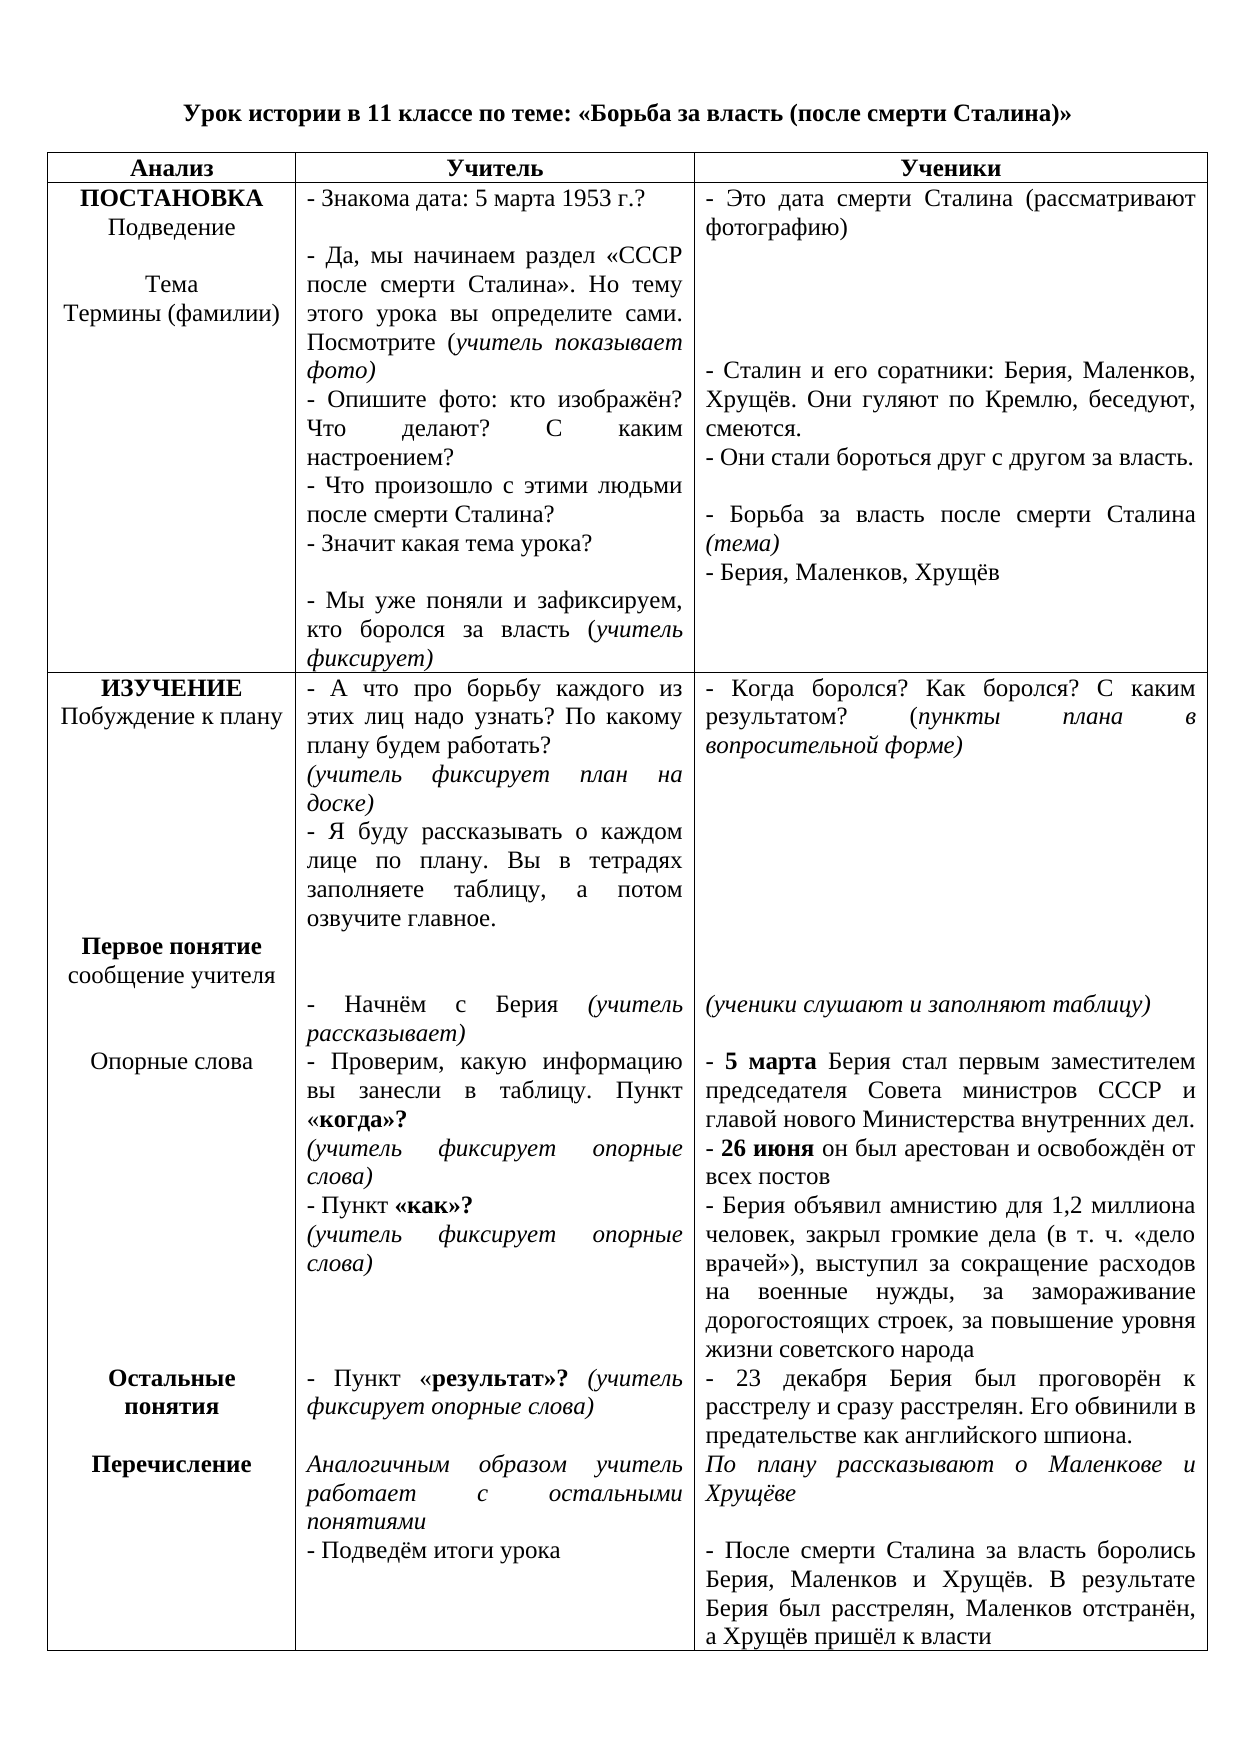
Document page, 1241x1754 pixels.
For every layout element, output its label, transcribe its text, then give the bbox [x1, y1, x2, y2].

table_cell - А что про борьбу каждого из этих лиц надо узнать? По какому плану будем работать? (учитель фиксирует план на доске) - Я буду рассказывать о каждом лице по плану. Вы в тетрадях заполняете таблицу, а потом озвучите главное. - Начнём с Берия (учитель рассказывает) - Проверим, какую информацию вы занесли в таблицу. Пункт «когда»? (учитель фиксирует опорные слова) - Пункт «как»? (учитель фиксирует опорные слова) - Пункт «результат»? (учитель фиксирует опорные слова) Аналогичным образом учитель работает с остальными понятиями - Подведём итоги урока [296, 673, 694, 1650]
table_header Анализ [48, 153, 295, 182]
table_cell - Знакома дата: 5 марта 1953 г.? - Да, мы начинаем раздел «СССР после смерти Сталина». Но тему этого урока вы определите сами. Посмотрите (учитель показывает фото) - Опишите фото: кто изображён? Что делают? С каким настроением? - Что произошло с этими людьми после смерти Сталина? - Значит какая тема урока? - Мы уже поняли и зафиксируем, кто боролся за власть (учитель фиксирует) [296, 183, 694, 672]
table_cell ИЗУЧЕНИЕ Побуждение к плану Первое понятие сообщение учителя Опорные слова Остальные понятия Перечисление [48, 673, 295, 1650]
text Урок истории в 11 классе по теме: «Борьба за власть (после смерти Сталина)» [59, 98, 1196, 127]
table_cell - Когда боролся? Как боролся? С каким результатом? (пункты плана в вопросительной форме) (ученики слушают и заполняют таблицу) - 5 марта Берия стал первым заместителем председателя Совета министров СССР и главой нового Министерства внутренних дел. - 26 июня он был арестован и освобождён от всех постов - Берия объявил амнистию для 1,2 миллиона человек, закрыл громкие дела (в т. ч. «дело врачей»), выступил за сокращение расходов на военные нужды, за замораживание дорогостоящих строек, за повышение уровня жизни советского народа - 23 декабря Берия был проговорён к расстрелу и сразу расстрелян. Его обвинили в предательстве как английского шпиона. По плану рассказывают о Маленкове и Хрущёве - После смерти Сталина за власть боролись Берия, Маленков и Хрущёв. В результате Берия был расстрелян, Маленков отстранён, а Хрущёв пришёл к власти [695, 673, 1207, 1650]
table_cell ПОСТАНОВКА Подведение Тема Термины (фамилии) [48, 183, 295, 672]
table_cell - Это дата смерти Сталина (рассматривают фотографию) - Сталин и его соратники: Берия, Маленков, Хрущёв. Они гуляют по Кремлю, беседуют, смеются. - Они стали бороться друг с другом за власть. - Борьба за власть после смерти Сталина (тема) - Берия, Маленков, Хрущёв [695, 183, 1207, 672]
table_header Учитель [296, 153, 694, 182]
table_header Ученики [695, 153, 1207, 182]
